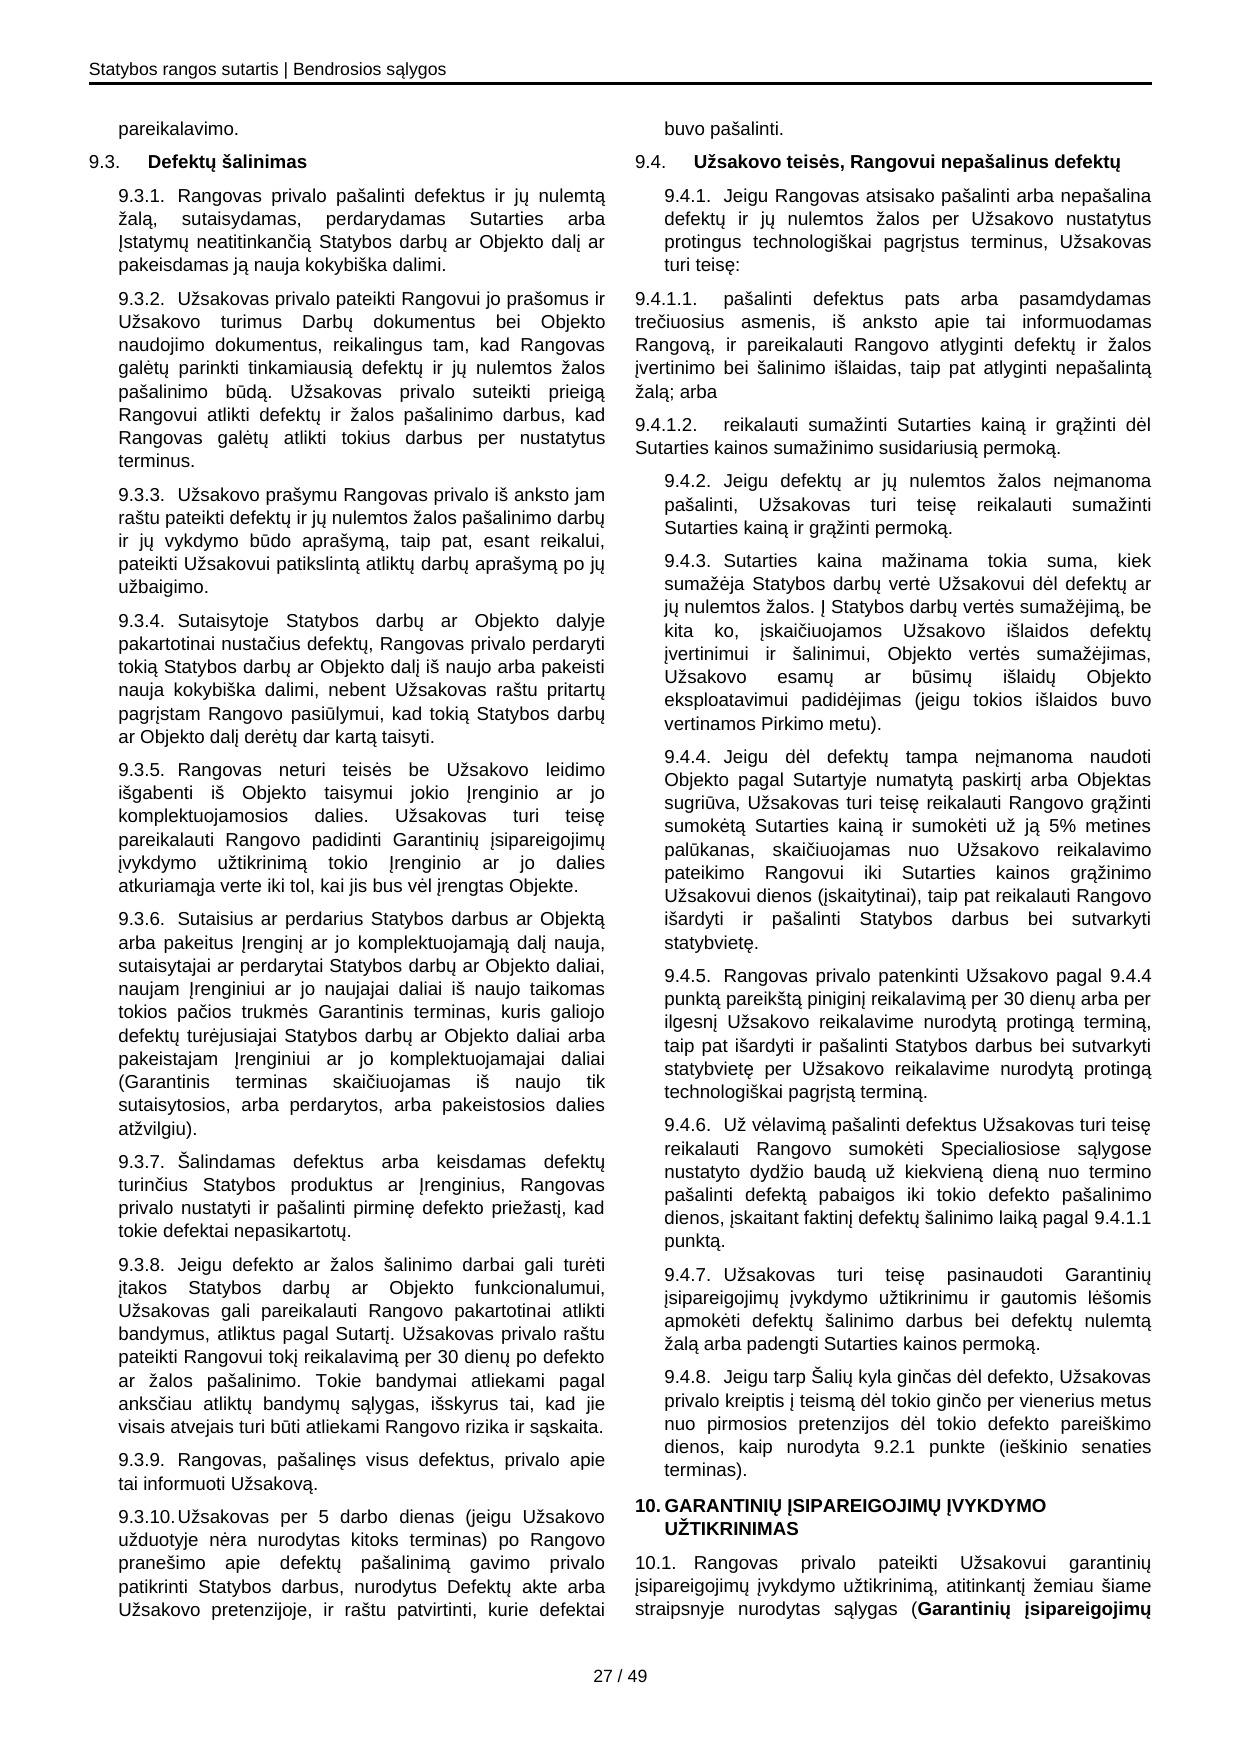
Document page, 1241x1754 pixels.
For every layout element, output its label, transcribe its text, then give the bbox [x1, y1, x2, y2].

list Užsakovas turi teisę pasinaudoti Garantinių įsipareigojimų įvykdymo užtikrinimu ir gautomis lėšomis apmokėti defektų šalinimo darbus bei defektų nulemtą žalą arba padengti Sutarties kainos permoką. [664, 1263, 1152, 1355]
list Užsakovo prašymu Rangovas privalo iš anksto jam raštu pateikti defektų ir jų nulemtos žalos pašalinimo darbų ir jų vykdymo būdo aprašymą, taip pat, esant reikalui, pateikti Užsakovui patikslintą atliktų darbų aprašymą po jų užbaigimo. [118, 483, 605, 598]
subtitle Užsakovo teisės, Rangovui nepašalinus defektų [635, 151, 1152, 173]
list pašalinti defektus pats arba pasamdydamas trečiuosius asmenis, iš anksto apie tai informuodamas Rangovą, ir pareikalauti Rangovo atlyginti defektų ir žalos įvertinimo bei šalinimo išlaidas, taip pat atlyginti nepašalintą žalą; arba [635, 287, 1152, 402]
list Rangovas neturi teisės be Užsakovo leidimo išgabenti iš Objekto taisymui jokio Įrenginio ar jo komplektuojamosios dalies. Užsakovas turi teisę pareikalauti Rangovo padidinti Garantinių įsipareigojimų įvykdymo užtikrinimą tokio Įrenginio ar jo dalies atkuriamąja verte iki tol, kai jis bus vėl įrengtas Objekte. [118, 759, 605, 897]
list Jeigu dėl defektų tampa neįmanoma naudoti Objekto pagal Sutartyje numatytą paskirtį arba Objektas sugriūva, Užsakovas turi teisę reikalauti Rangovo grąžinti sumokėtą Sutarties kainą ir sumokėti už ją 5% metines palūkanas, skaičiuojamas nuo Užsakovo reikalavimo pateikimo Rangovui iki Sutarties kainos grąžinimo Užsakovui dienos (įskaitytinai), taip pat reikalauti Rangovo išardyti ir pašalinti Statybos darbus bei sutvarkyti statybvietę. [664, 746, 1152, 953]
list Jeigu defektų ar jų nulemtos žalos neįmanoma pašalinti, Užsakovas turi teisę reikalauti sumažinti Sutarties kainą ir grąžinti permoką. [664, 470, 1152, 538]
list Už vėlavimą pašalinti defektus Užsakovas turi teisę reikalauti Rangovo sumokėti Specialiosiose sąlygose nustatyto dydžio baudą už kiekvieną dieną nuo termino pašalinti defektą pabaigos iki tokio defekto pašalinimo dienos, įskaitant faktinį defektų šalinimo laiką pagal 9.4.1.1 punktą. [664, 1114, 1152, 1252]
list Sutaisius ar perdarius Statybos darbus ar Objektą arba pakeitus Įrenginį ar jo komplektuojamąją dalį nauja, sutaisytajai ar perdarytai Statybos darbų ar Objekto daliai, naujam Įrenginiui ar jo naujajai daliai iš naujo taikomas tokios pačios trukmės Garantinis terminas, kuris galiojo defektų turėjusiajai Statybos darbų ar Objekto daliai arba pakeistajam Įrenginiui ar jo komplektuojamajai daliai (Garantinis terminas skaičiuojamas iš naujo tik sutaisytosios, arba perdarytos, arba pakeistosios dalies atžvilgiu). [118, 908, 605, 1139]
list reikalauti sumažinti Sutarties kainą ir grąžinti dėl Sutarties kainos sumažinimo susidariusią permoką. [635, 414, 1152, 458]
list Rangovas privalo pašalinti defektus ir jų nulemtą žalą, sutaisydamas, perdarydamas Sutarties arba Įstatymų neatitinkančią Statybos darbų ar Objekto dalį ar pakeisdamas ją nauja kokybiška dalimi. [118, 184, 605, 276]
list Rangovas privalo patenkinti Užsakovo pagal 9.4.4 punktą pareikštą piniginį reikalavimą per 30 dienų arba per ilgesnį Užsakovo reikalavime nurodytą protingą terminą, taip pat išardyti ir pašalinti Statybos darbus bei sutvarkyti statybvietę per Užsakovo reikalavime nurodytą protingą technologiškai pagrįstą terminą. [664, 965, 1152, 1102]
list Jeigu tarp Šalių kyla ginčas dėl defekto, Užsakovas privalo kreiptis į teismą dėl tokio ginčo per vienerius metus nuo pirmosios pretenzijos dėl tokio defekto pareiškimo dienos, kaip nurodyta 9.2.1 punkte (ieškinio senaties terminas). [664, 1366, 1152, 1481]
list Šalindamas defektus arba keisdamas defektų turinčius Statybos produktus ar Įrenginius, Rangovas privalo nustatyti ir pašalinti pirminę defekto priežastį, kad tokie defektai nepasikartotų. [118, 1151, 605, 1242]
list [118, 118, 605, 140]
list Sutaisytoje Statybos darbų ar Objekto dalyje pakartotinai nustačius defektų, Rangovas privalo perdaryti tokią Statybos darbų ar Objekto dalį iš naujo arba pakeisti nauja kokybiška dalimi, nebent Užsakovas raštu pritartų pagrįstam Rangovo pasiūlymui, kad tokią Statybos darbų ar Objekto dalį derėtų dar kartą taisyti. [118, 609, 605, 747]
list Jeigu defekto ar žalos šalinimo darbai gali turėti įtakos Statybos darbų ar Objekto funkcionalumui, Užsakovas gali pareikalauti Rangovo pakartotinai atlikti bandymus, atliktus pagal Sutartį. Užsakovas privalo raštu pateikti Rangovui tokį reikalavimą per 30 dienų po defekto ar žalos pašalinimo. Tokie bandymai atliekami pagal anksčiau atliktų bandymų sąlygas, išskyrus tai, kad jie visais atvejais turi būti atliekami Rangovo rizika ir sąskaita. [118, 1253, 605, 1438]
subtitle Defektų šalinimas [89, 151, 605, 173]
subtitle Garantinių įsipareigojimų įvykdymo užtikrinimas [635, 1495, 1152, 1540]
list Užsakovas privalo pateikti Rangovui jo prašomus ir Užsakovo turimus Darbų dokumentus bei Objekto naudojimo dokumentus, reikalingus tam, kad Rangovas galėtų parinkti tinkamiausią defektų ir jų nulemtos žalos pašalinimo būdą. Užsakovas privalo suteikti prieigą Rangovui atlikti defektų ir žalos pašalinimo darbus, kad Rangovas galėtų atlikti tokius darbus per nustatytus terminus. [118, 287, 605, 472]
list Užsakovas per 5 darbo dienas (jeigu Užsakovo užduotyje nėra nurodytas kitoks terminas) po Rangovo pranešimo apie defektų pašalinimą gavimo privalo patikrinti Statybos darbus, nurodytus Defektų akte arba Užsakovo pretenzijoje, ir raštu patvirtinti, kurie defektai buvo pašalinti. [118, 1506, 605, 1620]
list Rangovas, pašalinęs visus defektus, privalo apie tai informuoti Užsakovą. [118, 1449, 605, 1494]
list Jeigu Rangovas atsisako pašalinti arba nepašalina defektų ir jų nulemtos žalos per Užsakovo nustatytus protingus technologiškai pagrįstus terminus, Užsakovas turi teisę: [664, 184, 1152, 276]
list Sutarties kaina mažinama tokia suma, kiek sumažėja Statybos darbų vertė Užsakovui dėl defektų ar jų nulemtos žalos. Į Statybos darbų vertės sumažėjimą, be kita ko, įskaičiuojamos Užsakovo išlaidos defektų įvertinimui ir šalinimui, Objekto vertės sumažėjimas, Užsakovo esamų ar būsimų išlaidų Objekto eksploatavimui padidėjimas (jeigu tokios išlaidos buvo vertinamos Pirkimo metu). [664, 550, 1152, 734]
